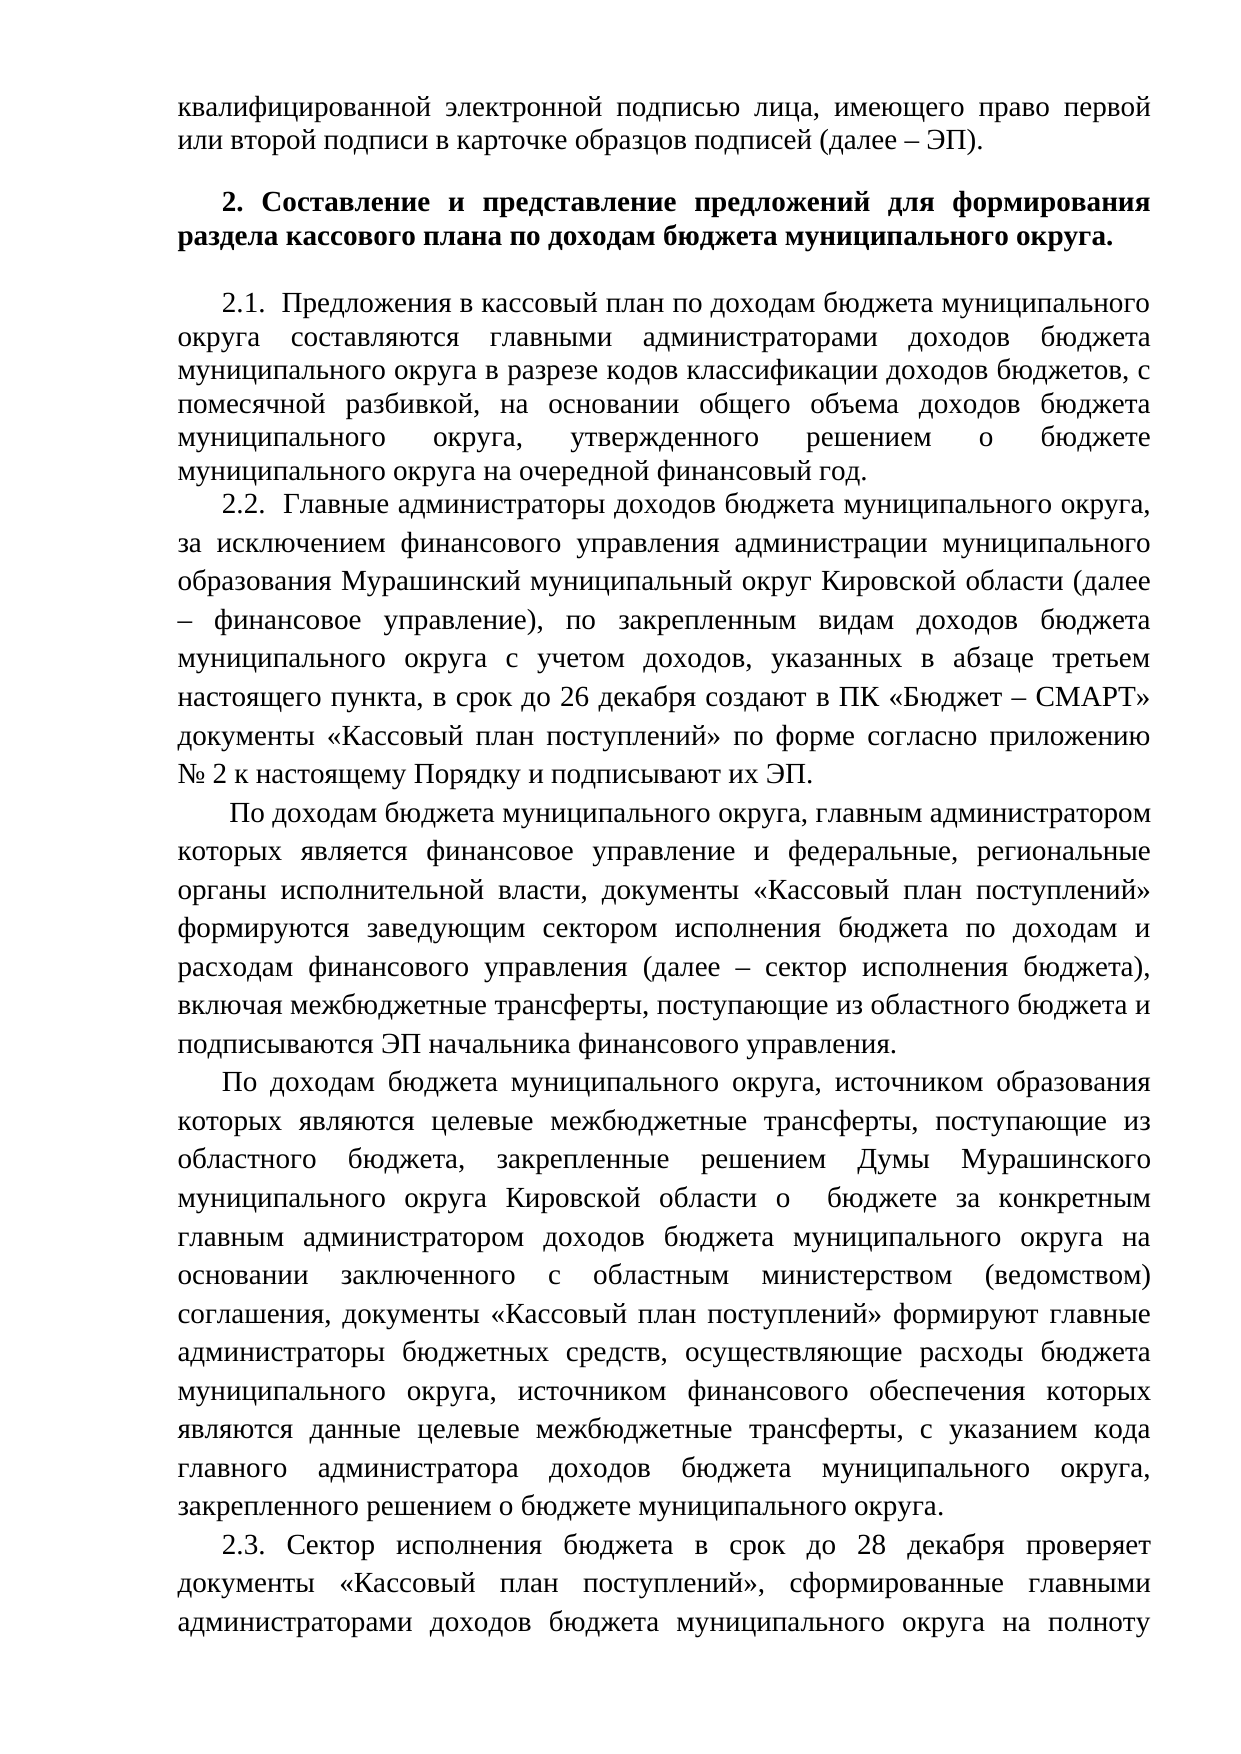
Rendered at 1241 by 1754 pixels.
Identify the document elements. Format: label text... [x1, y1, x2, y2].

list 2. Составление и представление предложений для формирования раздела кассового плана по доходам бюджета муниципального округа. [177, 184, 1152, 252]
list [177, 1527, 1152, 1638]
list 2.2. Главные администраторы доходов бюджета муниципального округа, за исключением финансового управления администрации муниципального образования Мурашинский муниципальный округ Кировской области (далее – финансовое управление), по закрепленным видам доходов бюджета муниципального округа с учетом доходов, указанных в абзаце третьем настоящего пункта, в срок до 26 декабря создают в ПК «Бюджет – СМАРТ» документы «Кассовый план поступлений» по форме согласно приложению № 2 к настоящему Порядку и подписывают их ЭП. [177, 486, 1152, 790]
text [177, 89, 1152, 156]
list По доходам бюджета муниципального округа, источником образования которых являются целевые межбюджетные трансферты, поступающие из областного бюджета, закрепленные решением Думы Мурашинского муниципального округа Кировской области о бюджете за конкретным главным администратором доходов бюджета муниципального округа на основании заключенного с областным министерством (ведомством) соглашения, документы «Кассовый план поступлений» формируют главные администраторы бюджетных средств, осуществляющие расходы бюджета муниципального округа, источником финансового обеспечения которых являются данные целевые межбюджетные трансферты, с указанием кода главного администратора доходов бюджета муниципального округа, закрепленного решением о бюджете муниципального округа. [177, 1064, 1152, 1522]
list 2.1. Предложения в кассовый план по доходам бюджета муниципального округа составляются главными администраторами доходов бюджета муниципального округа в разрезе кодов классификации доходов бюджетов, с помесячной разбивкой, на основании общего объема доходов бюджета муниципального округа, утвержденного решением о бюджете муниципального округа на очередной финансовый год. [177, 285, 1152, 486]
list По доходам бюджета муниципального округа, главным администратором которых является финансовое управление и федеральные, региональные органы исполнительной власти, документы «Кассовый план поступлений» формируются заведующим сектором исполнения бюджета по доходам и расходам финансового управления (далее – сектор исполнения бюджета), включая межбюджетные трансферты, поступающие из областного бюджета и подписываются ЭП начальника финансового управления. [177, 795, 1152, 1059]
